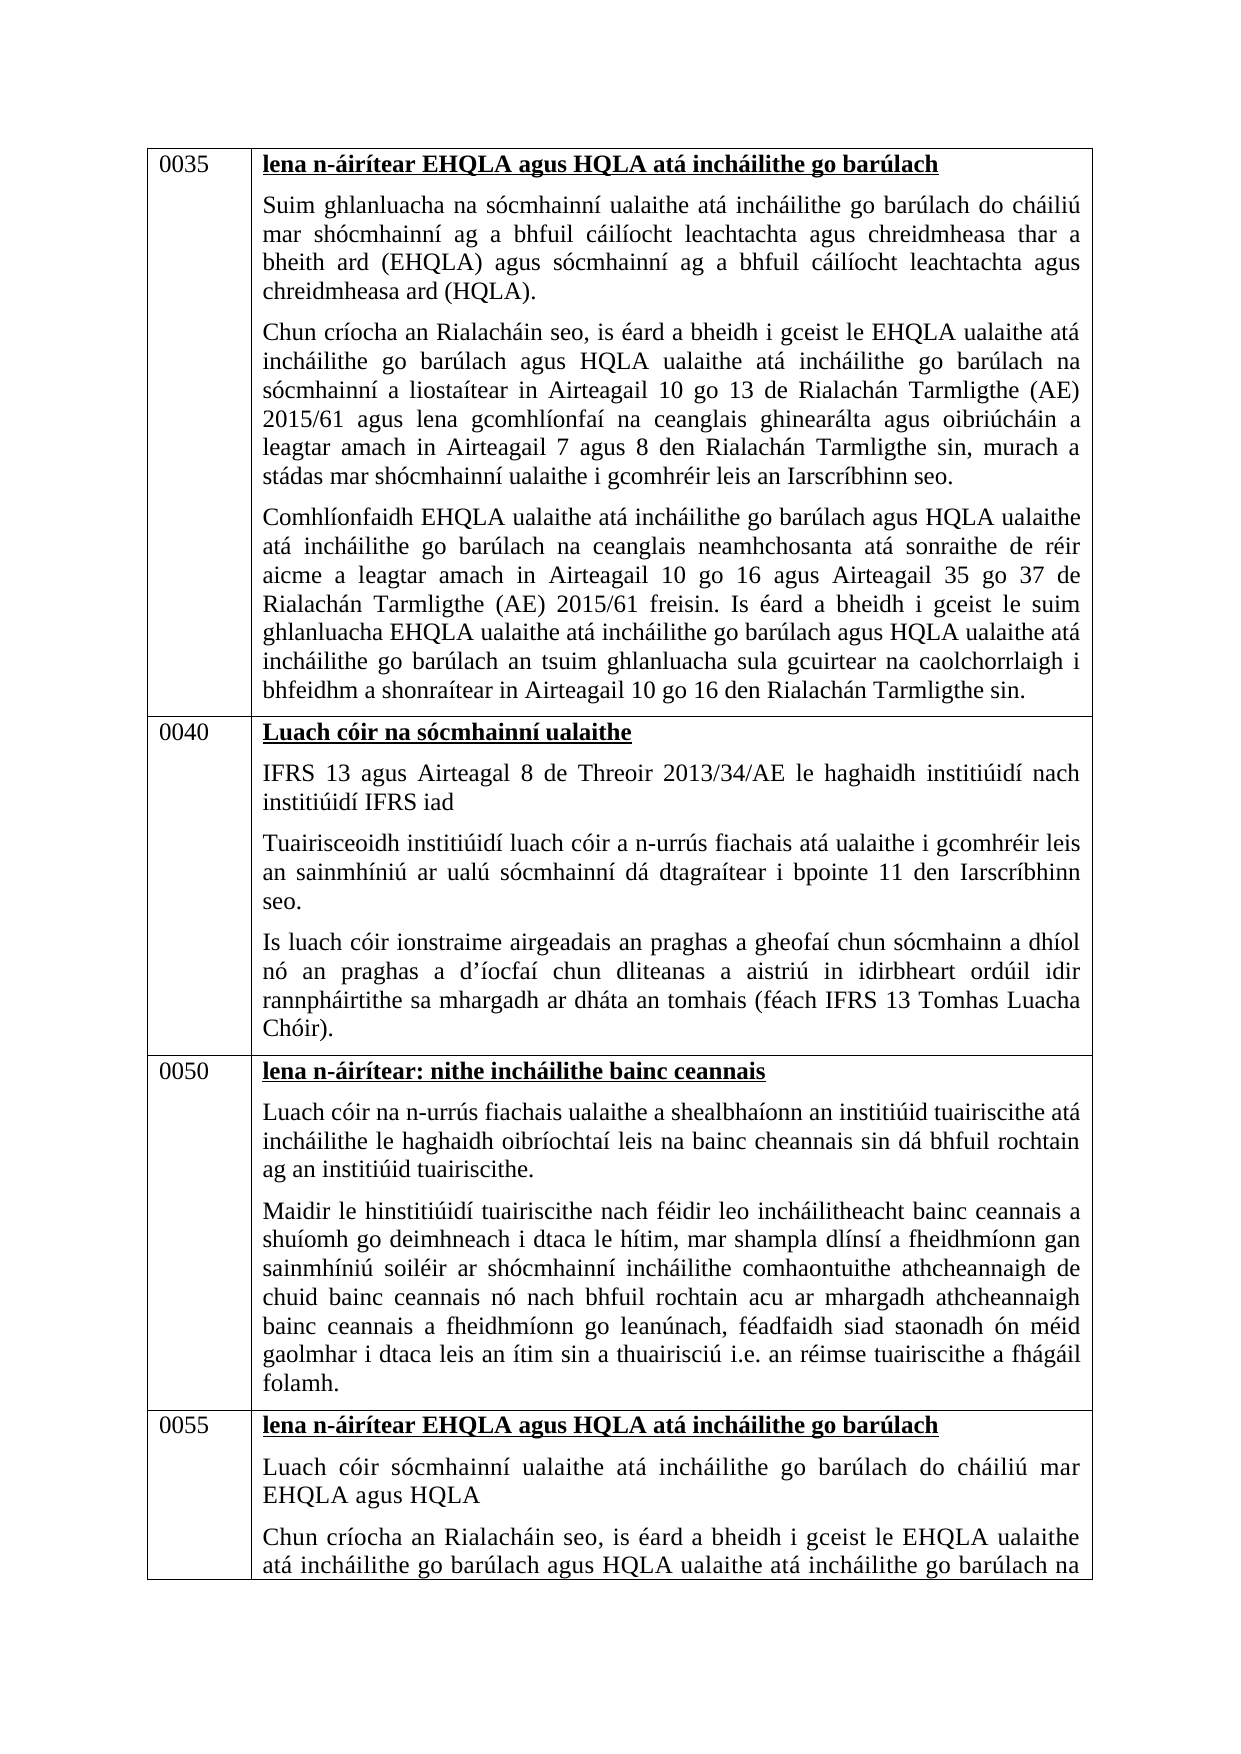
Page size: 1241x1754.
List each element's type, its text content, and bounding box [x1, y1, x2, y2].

table_cell 0035 [148, 149, 251, 716]
table_cell lena n-áirítear: nithe incháilithe bainc ceannais Luach cóir na n-urrús fiachais ualaithe a shealbhaíonn an institiúid tuairiscithe atá incháilithe le haghaidh oibríochtaí leis na bainc cheannais sin dá bhfuil rochtain ag an institiúid tuairiscithe. Maidir le hinstitiúidí tuairiscithe nach féidir leo incháilitheacht bainc ceannais a shuíomh go deimhneach i dtaca le hítim, mar shampla dlínsí a fheidhmíonn gan sainmhíniú soiléir ar shócmhainní incháilithe comhaontuithe athcheannaigh de chuid bainc ceannais nó nach bhfuil rochtain acu ar mhargadh athcheannaigh bainc ceannais a fheidhmíonn go leanúnach, féadfaidh siad staonadh ón méid gaolmhar i dtaca leis an ítim sin a thuairisciú i.e. an réimse tuairiscithe a fhágáil folamh. [252, 1056, 1092, 1409]
table_cell 0050 [148, 1056, 251, 1409]
table_cell 0055 [148, 1411, 251, 1579]
table_cell lena n-áirítear EHQLA agus HQLA atá incháilithe go barúlach Suim ghlanluacha na sócmhainní ualaithe atá incháilithe go barúlach do cháiliú mar shócmhainní ag a bhfuil cáilíocht leachtachta agus chreidmheasa thar a bheith ard (EHQLA) agus sócmhainní ag a bhfuil cáilíocht leachtachta agus chreidmheasa ard (HQLA). Chun críocha an Rialacháin seo, is éard a bheidh i gceist le EHQLA ualaithe atá incháilithe go barúlach agus HQLA ualaithe atá incháilithe go barúlach na sócmhainní a liostaítear in Airteagail 10 go 13 de Rialachán Tarmligthe (AE) 2015/61 agus lena gcomhlíonfaí na ceanglais ghinearálta agus oibriúcháin a leagtar amach in Airteagail 7 agus 8 den Rialachán Tarmligthe sin, murach a stádas mar shócmhainní ualaithe i gcomhréir leis an Iarscríbhinn seo. Comhlíonfaidh EHQLA ualaithe atá incháilithe go barúlach agus HQLA ualaithe atá incháilithe go barúlach na ceanglais neamhchosanta atá sonraithe de réir aicme a leagtar amach in Airteagail 10 go 16 agus Airteagail 35 go 37 de Rialachán Tarmligthe (AE) 2015/61 freisin. Is éard a bheidh i gceist le suim ghlanluacha EHQLA ualaithe atá incháilithe go barúlach agus HQLA ualaithe atá incháilithe go barúlach an tsuim ghlanluacha sula gcuirtear na caolchorrlaigh i bhfeidhm a shonraítear in Airteagail 10 go 16 den Rialachán Tarmligthe sin. [252, 149, 1092, 716]
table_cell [252, 1411, 1092, 1579]
table_cell 0040 [148, 717, 251, 1055]
table_cell Luach cóir na sócmhainní ualaithe IFRS 13 agus Airteagal 8 de Threoir 2013/34/AE le haghaidh institiúidí nach institiúidí IFRS iad Tuairisceoidh institiúidí luach cóir a n-urrús fiachais atá ualaithe i gcomhréir leis an sainmhíniú ar ualú sócmhainní dá dtagraítear i bpointe 11 den Iarscríbhinn seo. Is luach cóir ionstraime airgeadais an praghas a gheofaí chun sócmhainn a dhíol nó an praghas a d’íocfaí chun dliteanas a aistriú in idirbheart ordúil idir rannpháirtithe sa mhargadh ar dháta an tomhais (féach IFRS 13 Tomhas Luacha Chóir). [252, 717, 1092, 1055]
